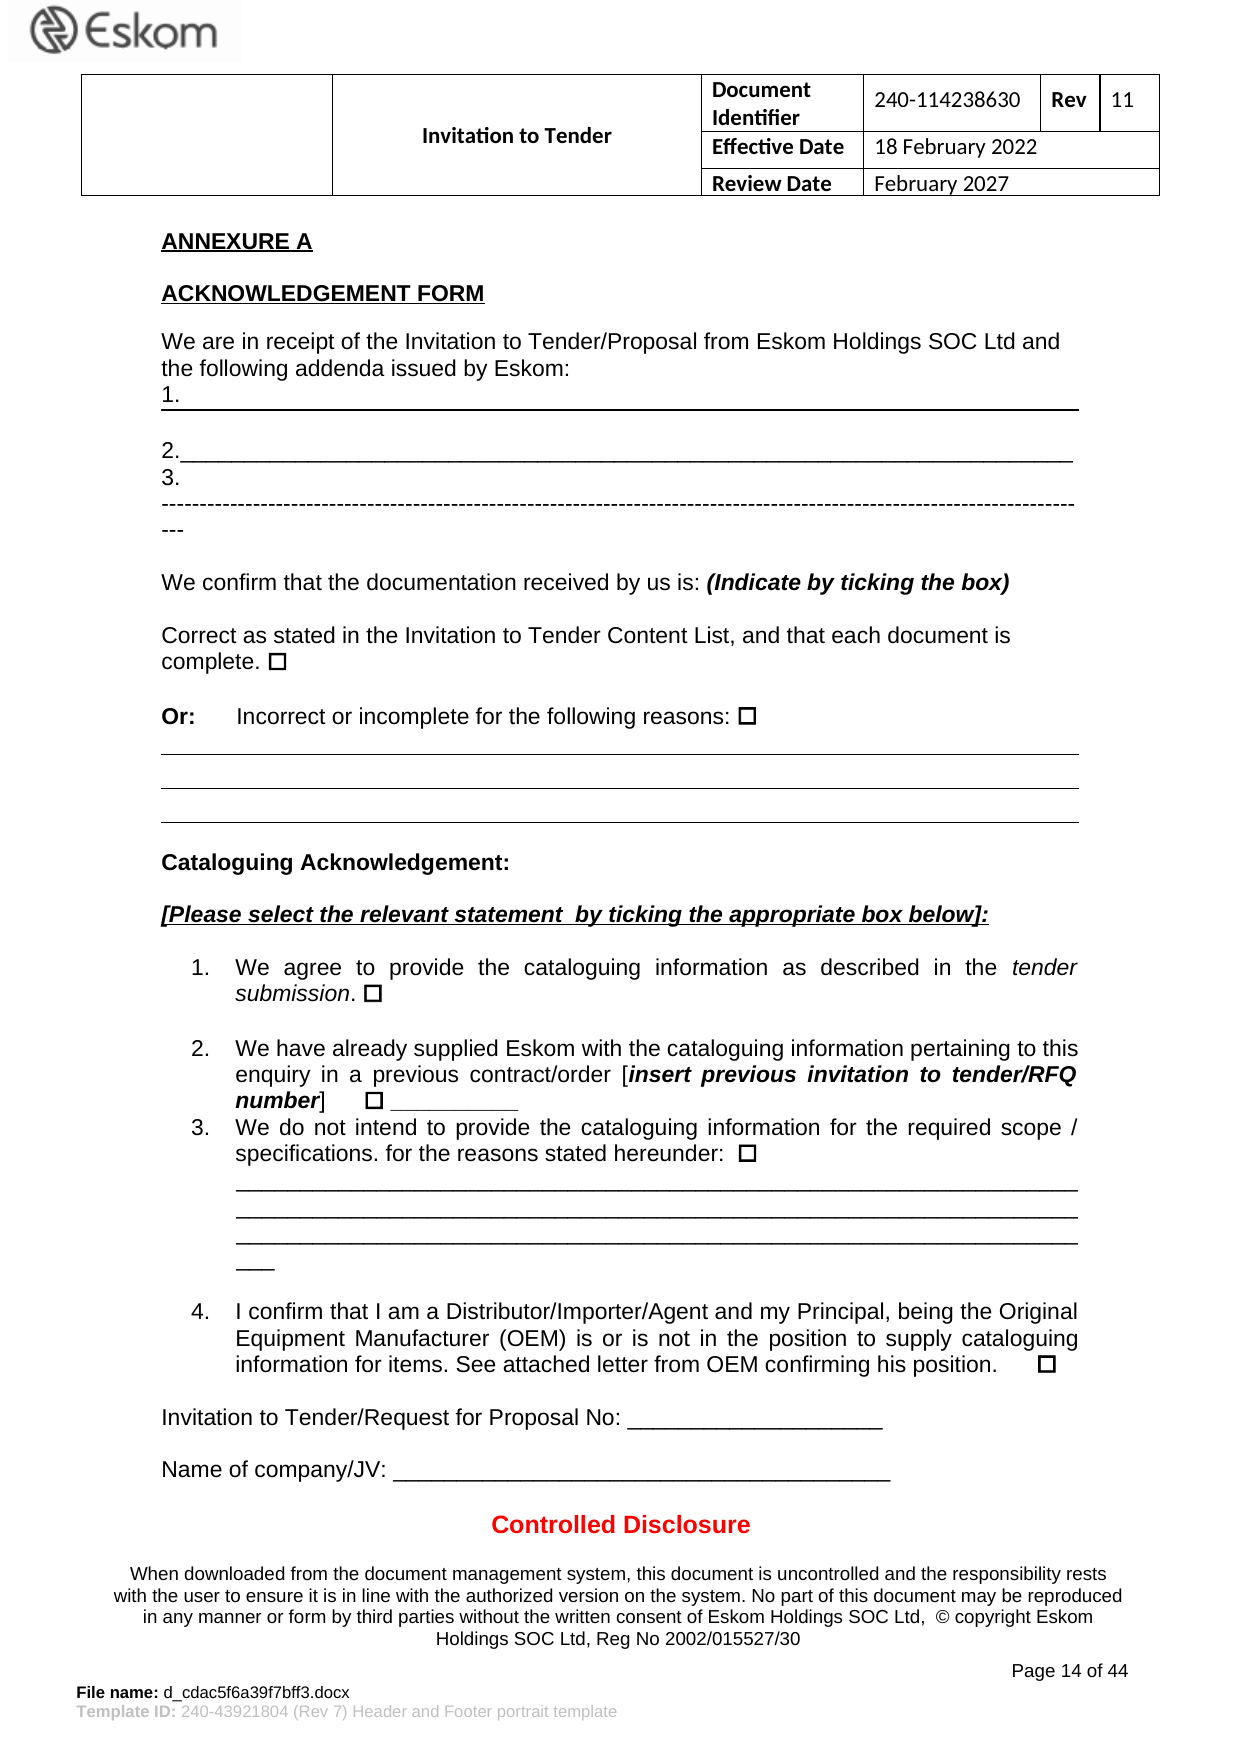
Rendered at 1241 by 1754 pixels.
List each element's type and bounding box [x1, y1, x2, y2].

table_header [150, 228, 1090, 1509]
